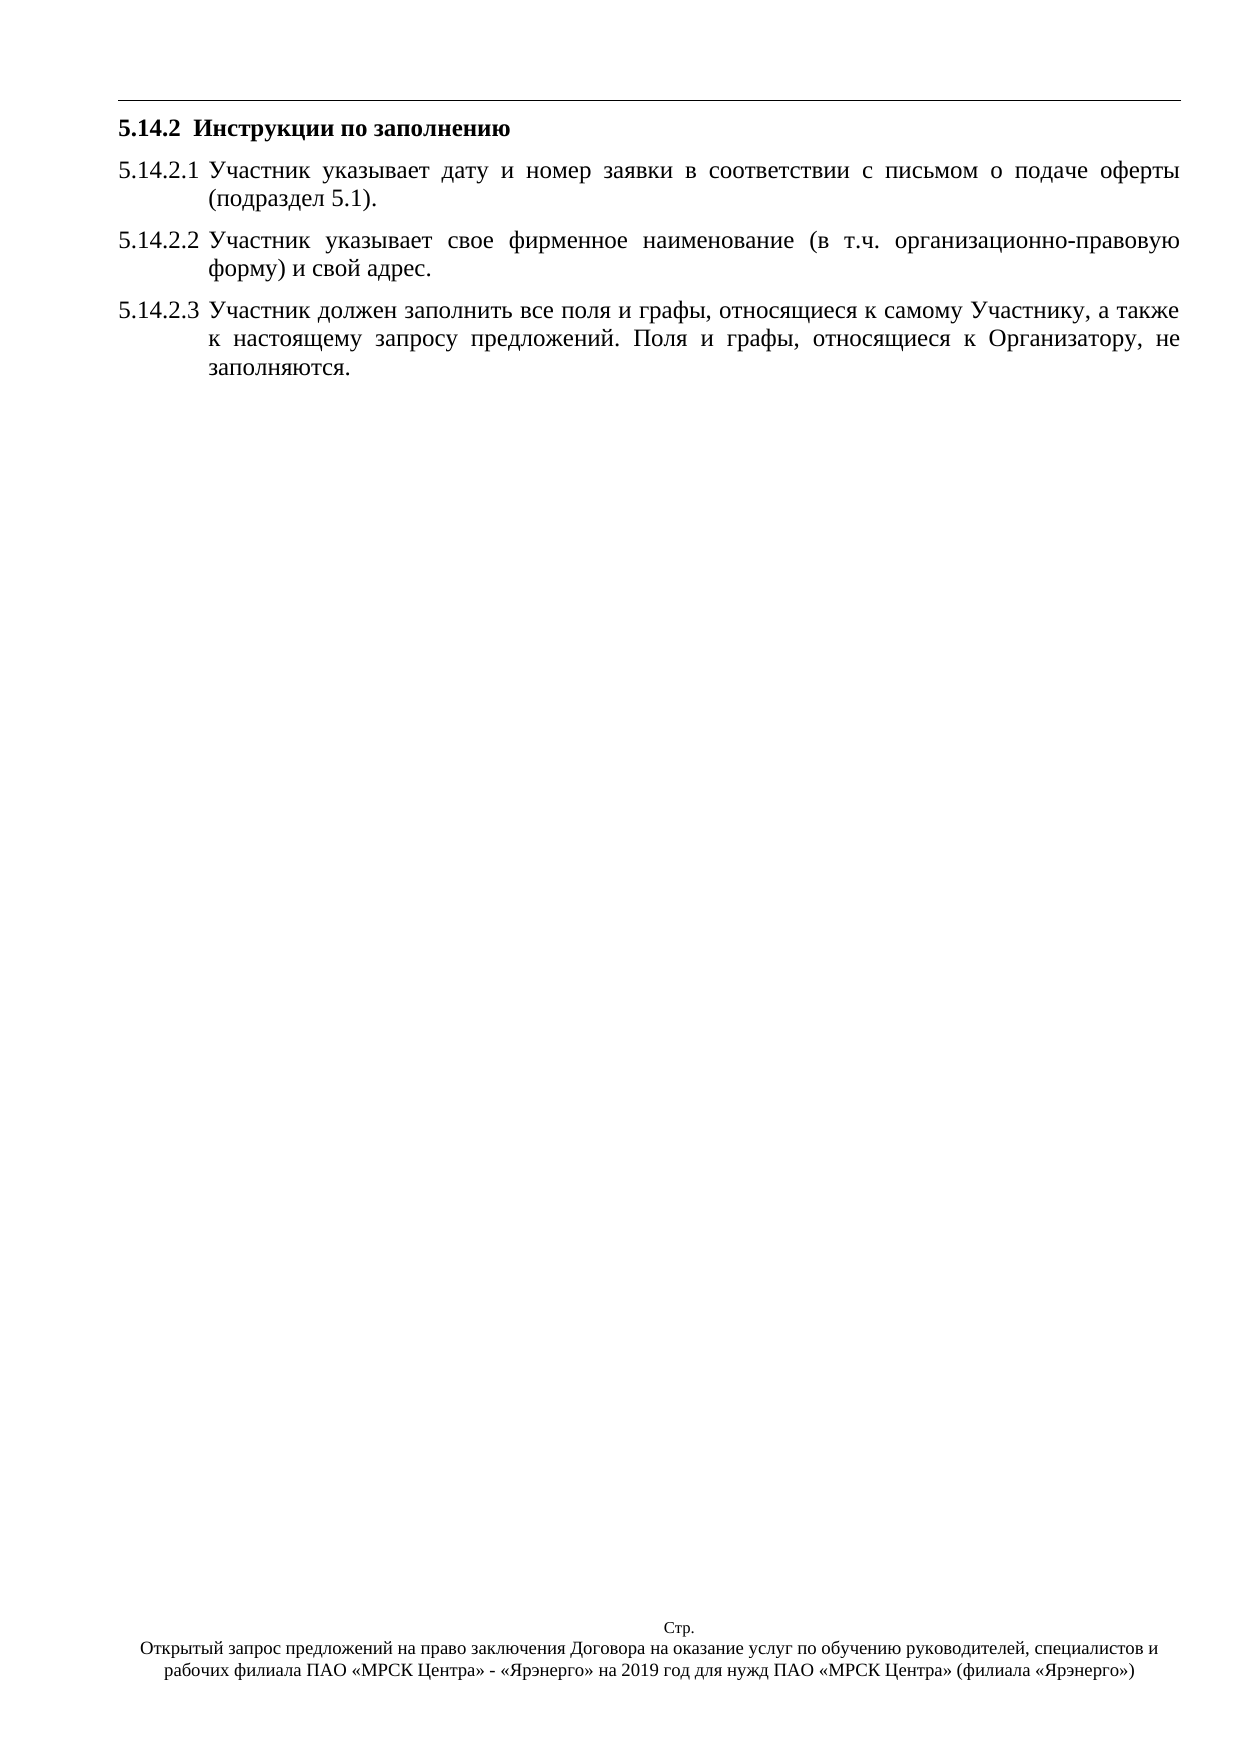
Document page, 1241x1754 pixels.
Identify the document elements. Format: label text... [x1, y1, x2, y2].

list Участник должен заполнить все поля и графы, относящиеся к самому Участнику, а также к настоящему запросу предложений. Поля и графы, относящиеся к Организатору, не заполняются. [118, 295, 1181, 381]
list Участник указывает свое фирменное наименование (в т.ч. организационно-правовую форму) и свой адрес. [118, 225, 1181, 282]
list Участник указывает дату и номер заявки в соответствии с письмом о подаче оферты (подраздел 5.1). [118, 155, 1181, 212]
subtitle Инструкции по заполнению [118, 113, 1181, 142]
